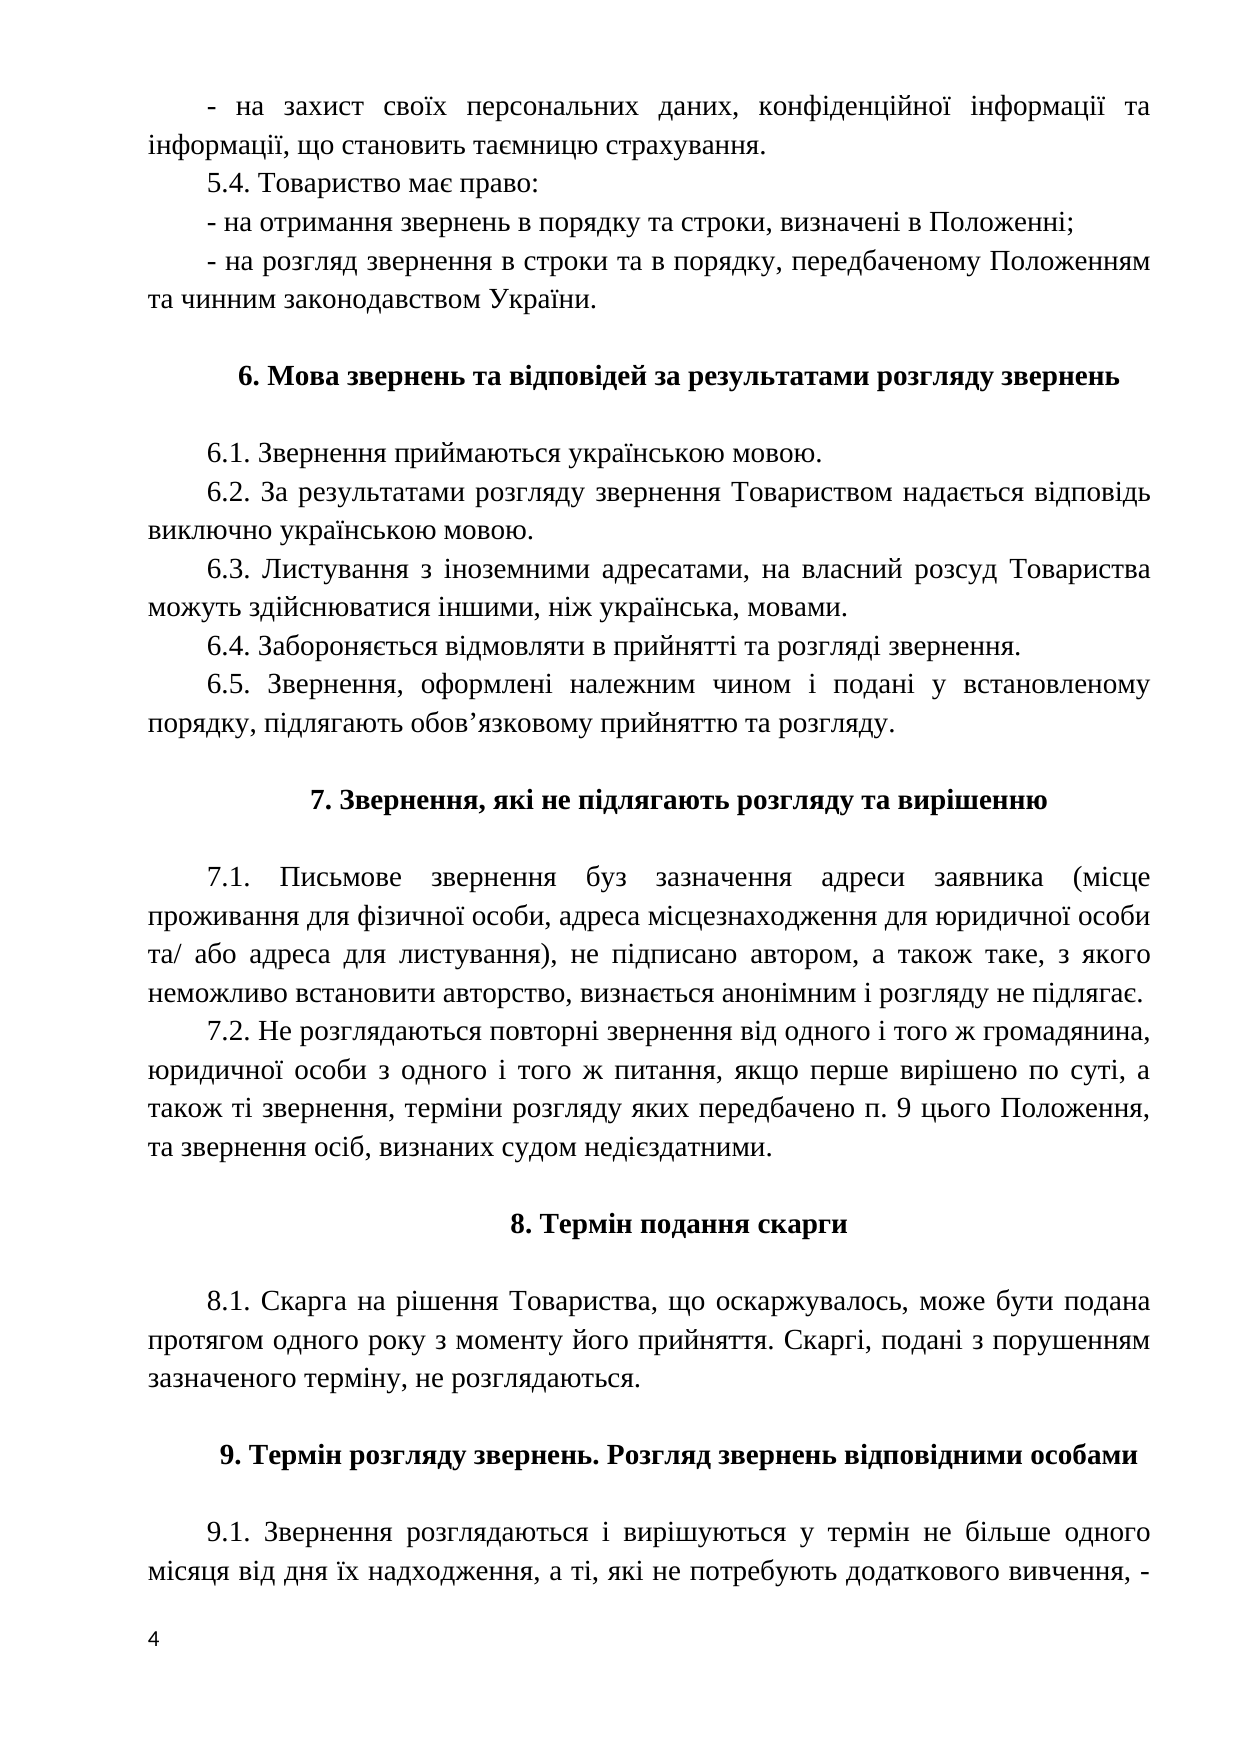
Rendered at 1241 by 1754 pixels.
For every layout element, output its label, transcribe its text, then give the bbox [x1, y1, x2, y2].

text 6.5. Звернення, оформлені належним чином і подані у встановленому порядку, підлягають обов’язковому прийняттю та розгляду. [148, 667, 1152, 739]
text 8. Термін подання скарги [148, 1206, 1152, 1240]
text 7.2. Не розглядаються повторні звернення від одного і того ж громадянина, юридичної особи з одного і того ж питання, якщо перше вирішено по суті, а також ті звернення, терміни розгляду яких передбачено п. 9 цього Положення, та звернення осіб, визнаних судом недієздатними. [148, 1013, 1152, 1163]
text 5.4. Товариство має право: [148, 166, 1152, 199]
text 6. Мова звернень та відповідей за результатами розгляду звернень [148, 358, 1152, 392]
text 7. Звернення, які не підлягають розгляду та вирішенню [148, 782, 1152, 816]
text 8.1. Скарга на рішення Товариства, що оскаржувалось, може бути подана протягом одного року з моменту його прийняття. Скаргі, подані з порушенням зазначеного терміну, не розглядаються. [148, 1283, 1152, 1394]
text 6.3. Листування з іноземними адресатами, на власний розсуд Товариства можуть здійснюватися іншими, ніж українська, мовами. [148, 551, 1152, 623]
text - на захист своїх персональних даних, конфіденційної інформації та інформації, що становить таємницю страхування. [148, 88, 1152, 161]
text 6.1. Звернення приймаються українською мовою. [148, 435, 1152, 469]
text 6.4. Забороняється відмовляти в прийнятті та розгляді звернення. [148, 628, 1152, 662]
text - на розгляд звернення в строки та в порядку, передбаченому Положенням та чинним законодавством України. [148, 243, 1152, 315]
text 9. Термін розгляду звернень. Розгляд звернень відповідними особами [148, 1437, 1152, 1471]
text 6.2. За результатами розгляду звернення Товариством надається відповідь виключно українською мовою. [148, 474, 1152, 546]
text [148, 1514, 1152, 1587]
text 7.1. Письмове звернення буз зазначення адреси заявника (місце проживання для фізичної особи, адреса місцезнаходження для юридичної особи та/ або адреса для листування), не підписано автором, а також таке, з якого неможливо встановити авторство, визнається анонімним і розгляду не підлягає. [148, 859, 1152, 1008]
text - на отримання звернень в порядку та строки, визначені в Положенні; [148, 204, 1152, 238]
